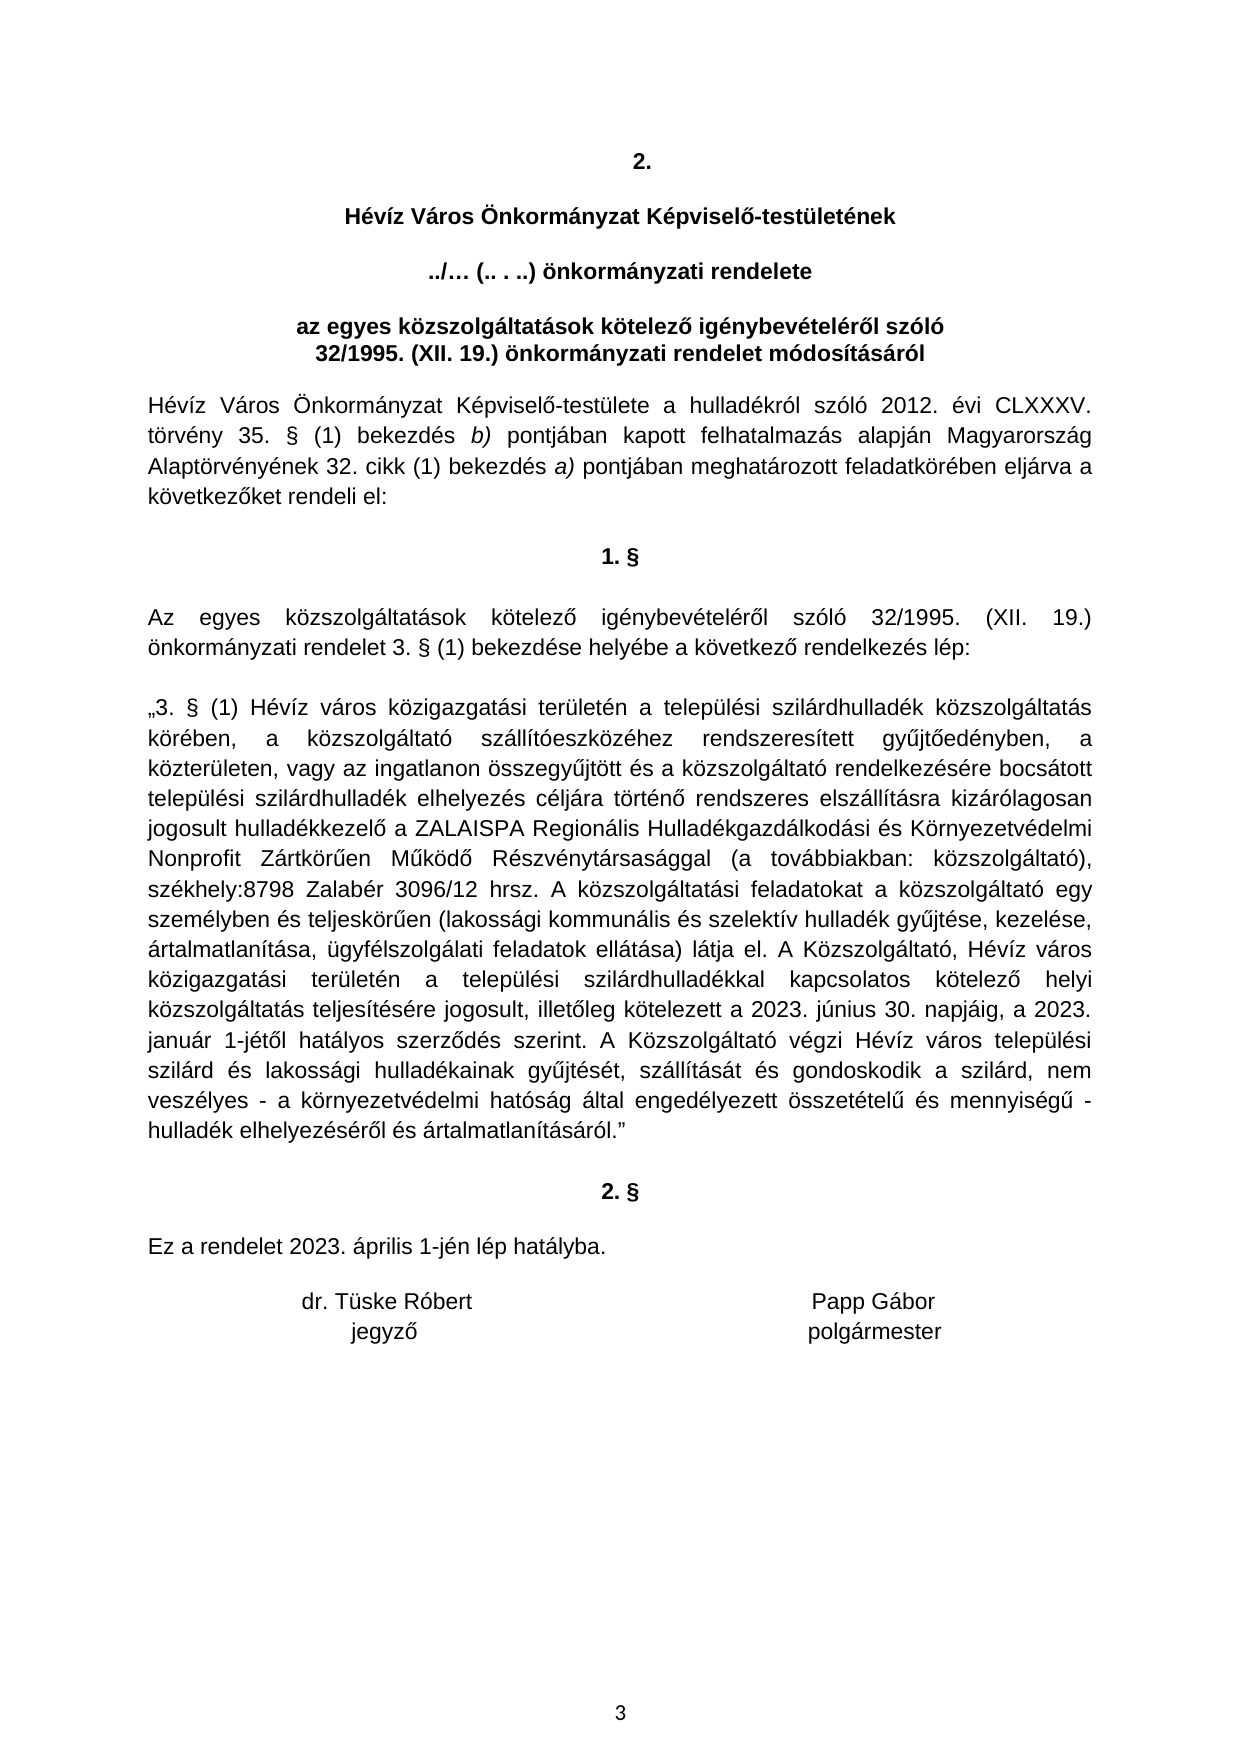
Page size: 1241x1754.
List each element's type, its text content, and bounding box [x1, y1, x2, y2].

text 2. [192, 148, 1093, 174]
text az egyes közszolgáltatások kötelező igénybevételéről szóló [148, 313, 1093, 339]
text 2. § [148, 1178, 1093, 1204]
text 1. § [148, 543, 1093, 570]
text jegyző polgármester [192, 1318, 1093, 1345]
text Hévíz Város Önkormányzat Képviselő-testületének [148, 203, 1093, 229]
text Ez a rendelet 2023. április 1-jén lép hatályba. [148, 1233, 1093, 1259]
text „3. § (1) Hévíz város közigazgatási területén a települési szilárdhulladék közszolgáltatás körében, a közszolgáltató szállítóeszközéhez rendszeresített gyűjtőedényben, a közterületen, vagy az ingatlanon összegyűjtött és a közszolgáltató rendelkezésére bocsátott települési szilárdhulladék elhelyezés céljára történő rendszeres elszállításra kizárólagosan jogosult hulladékkezelő a ZALAISPA Regionális Hulladékgazdálkodási és Környezetvédelmi Nonprofit Zártkörűen Működő Részvénytársasággal (a továbbiakban: közszolgáltató), székhely:8798 Zalabér 3096/12 hrsz. A közszolgáltatási feladatokat a közszolgáltató egy személyben és teljeskörűen (lakossági kommunális és szelektív hulladék gyűjtése, kezelése, ártalmatlanítása, ügyfélszolgálati feladatok ellátása) látja el. A Közszolgáltató, Hévíz város közigazgatási területén a települési szilárdhulladékkal kapcsolatos kötelező helyi közszolgáltatás teljesítésére jogosult, illetőleg kötelezett a 2023. június 30. napjáig, a 2023. január 1-jétől hatályos szerződés szerint. A Közszolgáltató végzi Hévíz város települési szilárd és lakossági hulladékainak gyűjtését, szállítását és gondoskodik a szilárd, nem veszélyes - a környezetvédelmi hatóság által engedélyezett összetételű és mennyiségű - hulladék elhelyezéséről és ártalmatlanításáról.” [148, 694, 1093, 1144]
text 32/1995. (XII. 19.) önkormányzati rendelet módosításáról [148, 339, 1093, 366]
text ../… (.. . ..) önkormányzati rendelete [148, 258, 1093, 284]
text dr. Tüske Róbert Papp Gábor [192, 1288, 1093, 1314]
text Hévíz Város Önkormányzat Képviselő-testülete a hulladékról szóló 2012. évi CLXXXV. törvény 35. § (1) bekezdés b) pontjában kapott felhatalmazás alapján Magyarország Alaptörvényének 32. cikk (1) bekezdés a) pontjában meghatározott feladatkörében eljárva a következőket rendeli el: [148, 392, 1093, 509]
text Az egyes közszolgáltatások kötelező igénybevételéről szóló 32/1995. (XII. 19.) önkormányzati rendelet 3. § (1) bekezdése helyébe a következő rendelkezés lép: [148, 604, 1093, 660]
